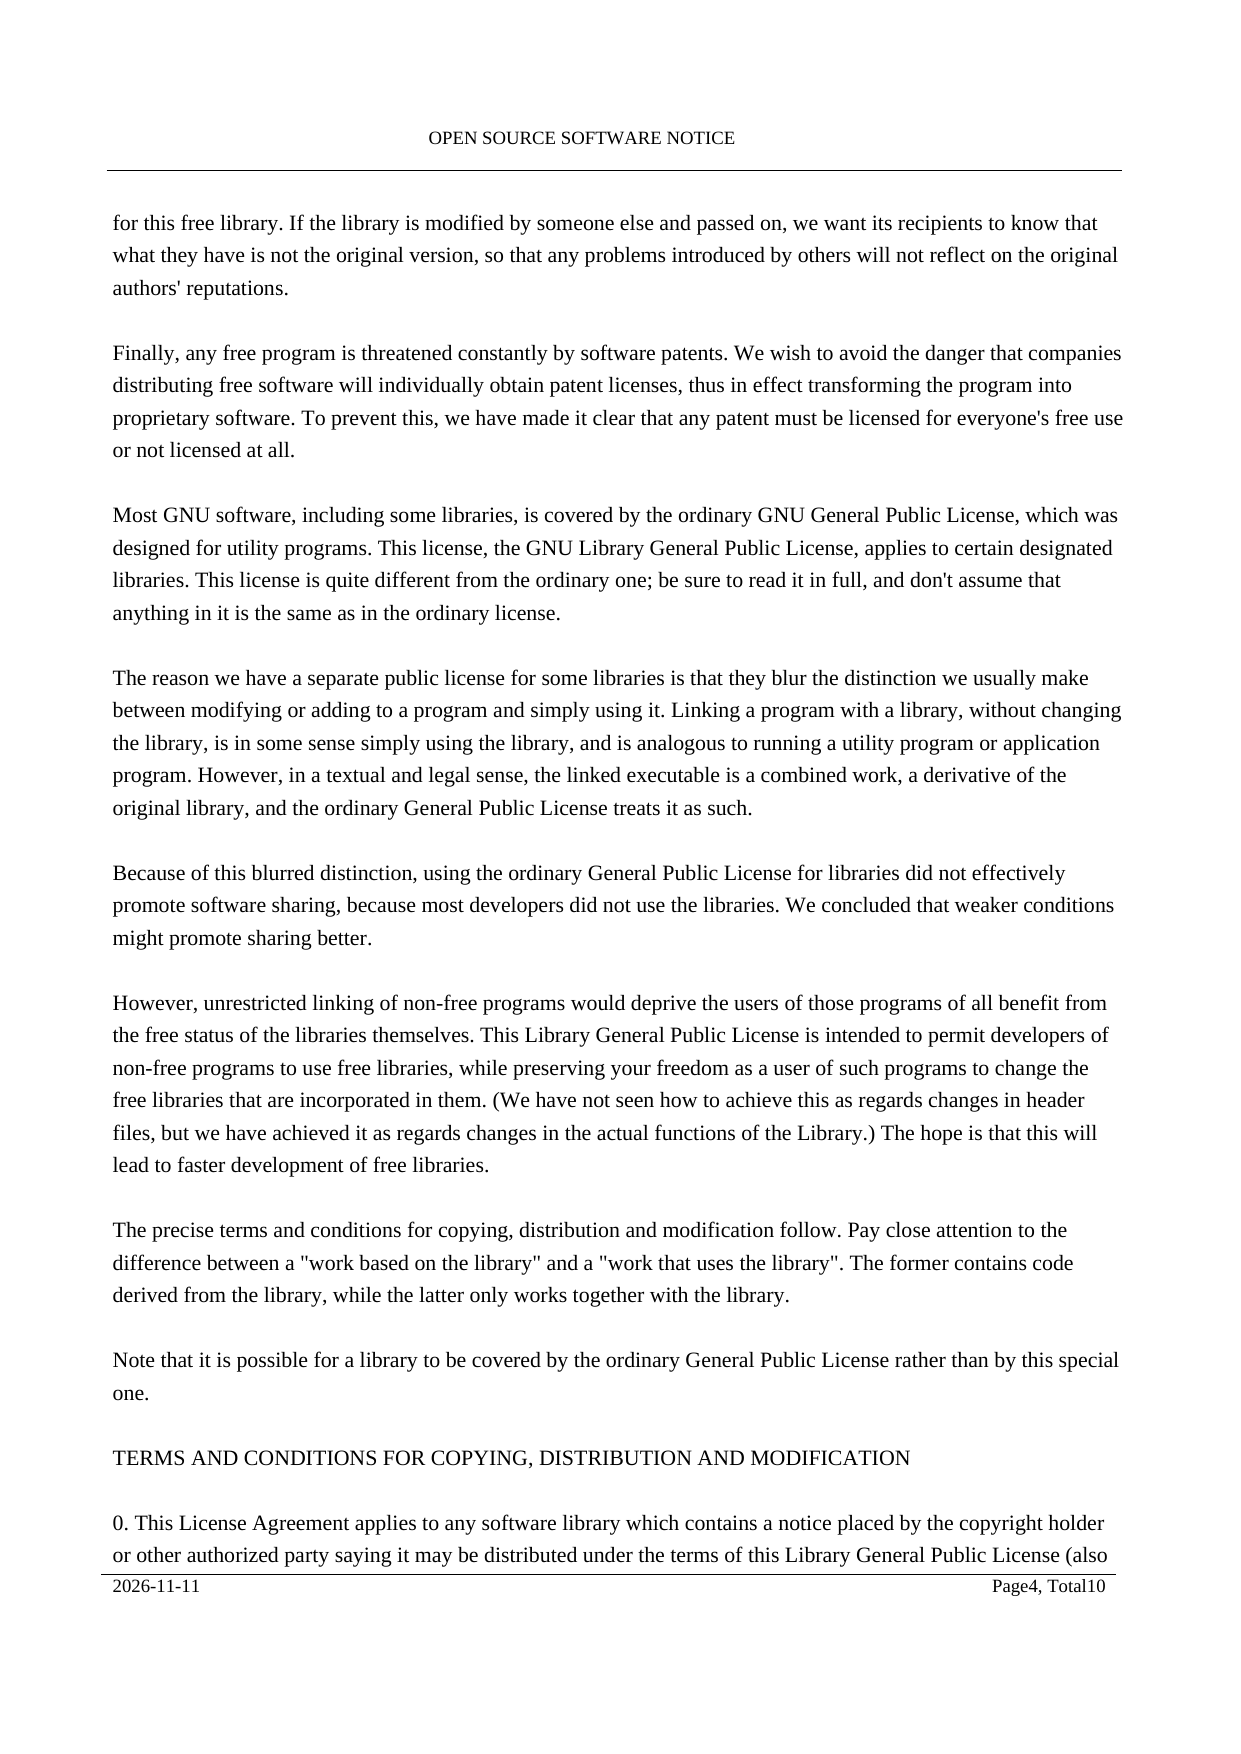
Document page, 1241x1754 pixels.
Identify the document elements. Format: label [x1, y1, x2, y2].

text [112, 206, 1128, 1571]
